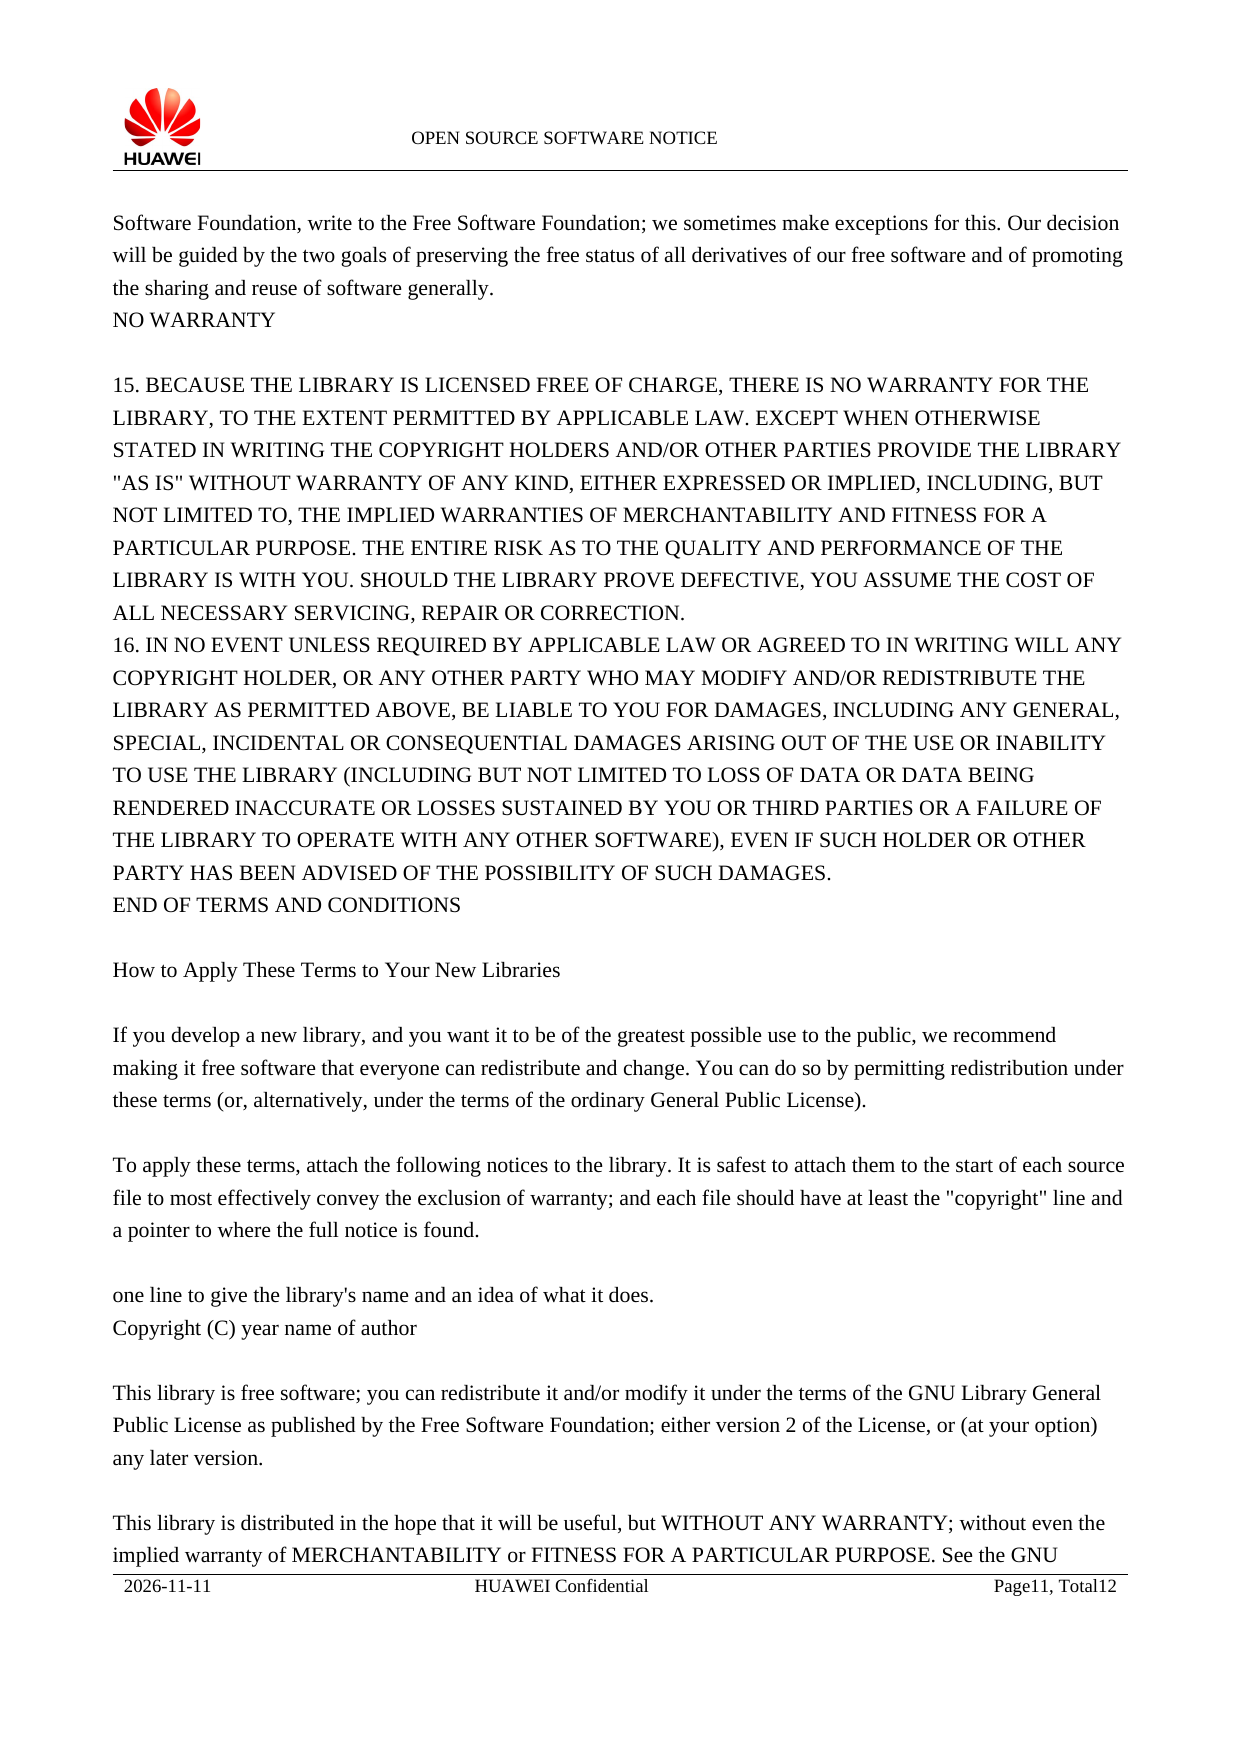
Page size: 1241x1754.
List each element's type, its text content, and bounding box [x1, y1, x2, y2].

picture [124, 88, 201, 165]
